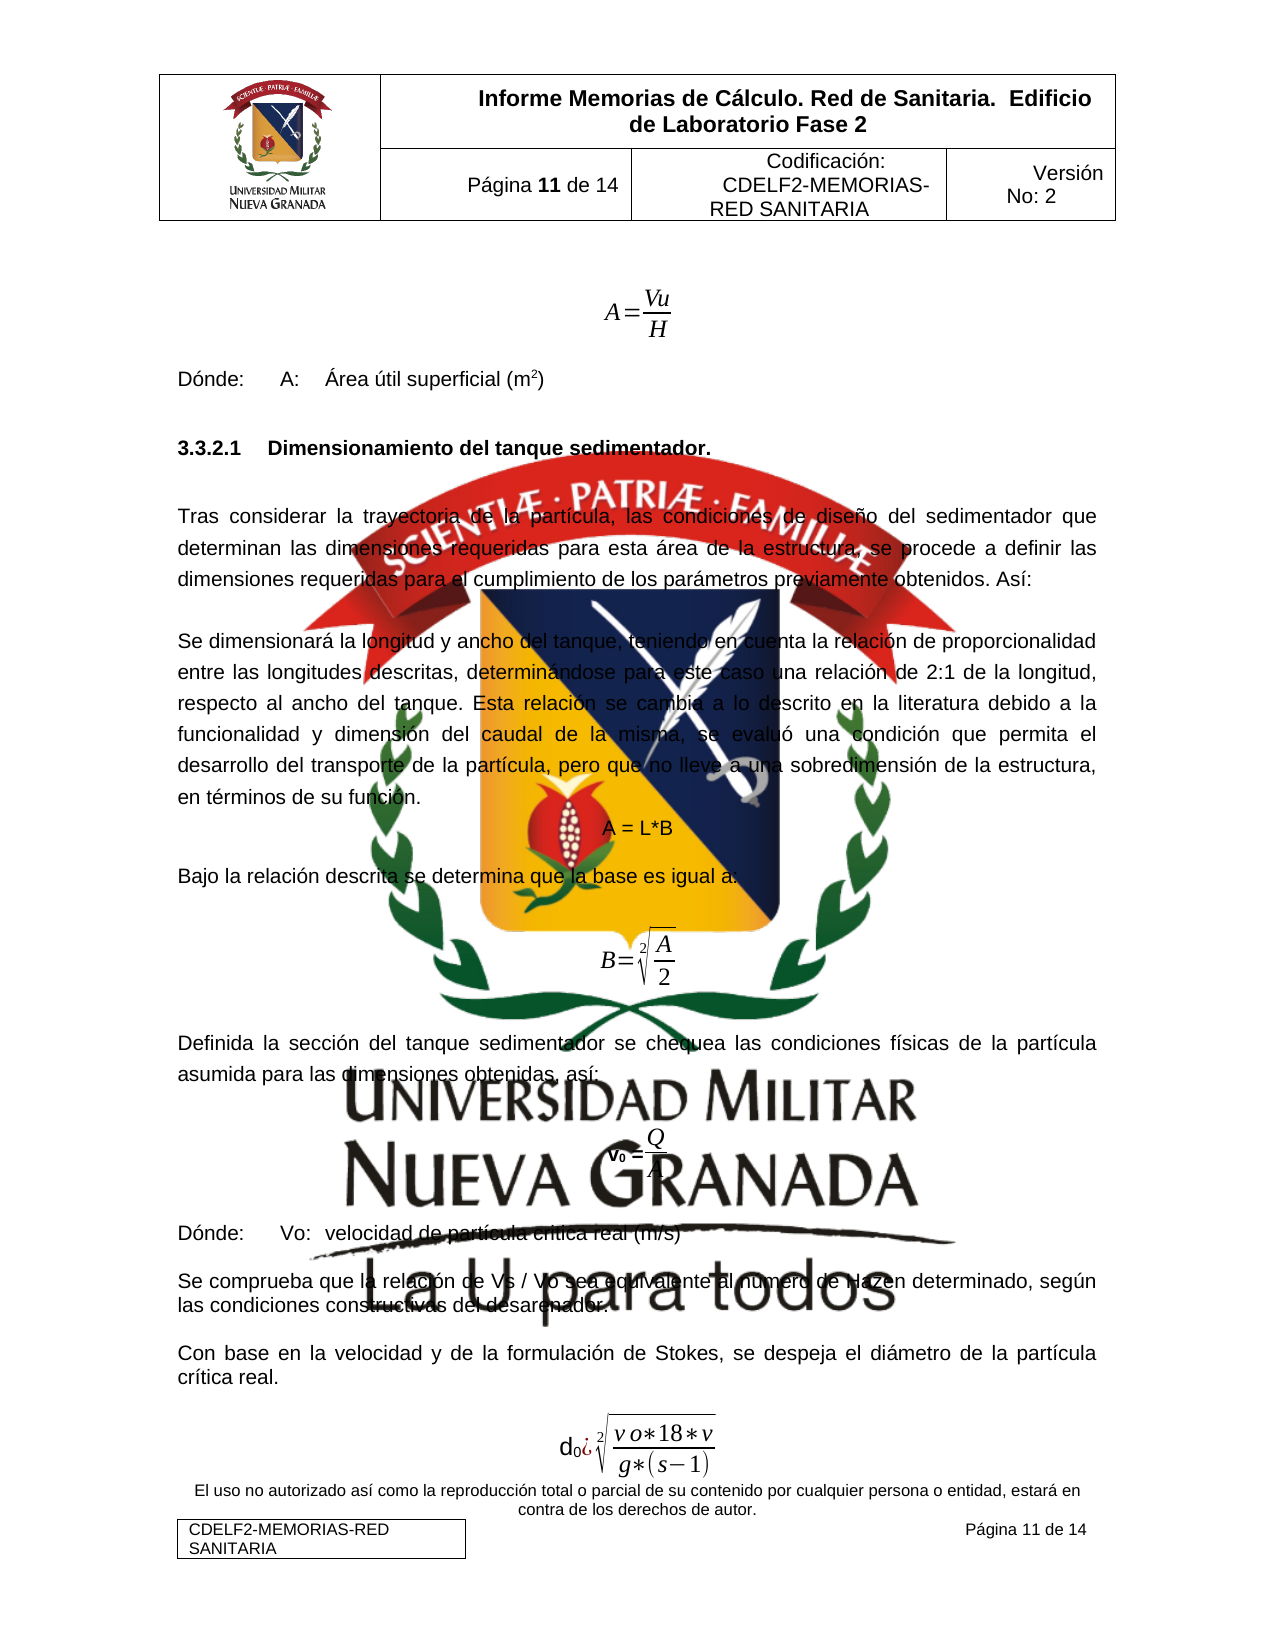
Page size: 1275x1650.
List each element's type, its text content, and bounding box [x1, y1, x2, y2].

subtitle Dimensionamiento del tanque sedimentador. [177, 436, 1098, 460]
text Dónde: Vo: velocidad de partícula critica real (m/s) [177, 1221, 1098, 1245]
text Dónde: A: Área útil superficial (m2) [177, 367, 1098, 391]
text v0 = [177, 1124, 1098, 1183]
picture [301, 839, 958, 863]
text Se dimensionará la longitud y ancho del tanque, teniendo en cuenta la relación de proporcionalidad entre las longitudes descritas, determinándose para este caso una relación de 2:1 de la longitud, respecto al ancho del tanque. Esta relación se cambia a lo descrito en la literatura debido a la funcionalidad y dimensión del caudal de la misma, se evaluó una condición que permita el desarrollo del transporte de la partícula, pero que no lleve a una sobredimensión de la estructura, en términos de su función. [177, 629, 1098, 808]
picture [301, 1086, 958, 1124]
picture [301, 1183, 958, 1221]
text d0 [177, 1413, 1098, 1479]
picture [301, 887, 958, 1030]
picture [301, 808, 958, 816]
picture [301, 1317, 958, 1327]
picture [301, 460, 958, 504]
picture [301, 1245, 958, 1269]
text Definida la sección del tanque sedimentador se chequea las condiciones físicas de la partícula asumida para las dimensiones obtenidas, así: [177, 1030, 1098, 1086]
text Se comprueba que la relación de Vs / Vo sea equivalente al número de Hazen determinado, según las condiciones constructivas del desarenador. [177, 1269, 1098, 1317]
picture [301, 590, 958, 629]
text Bajo la relación descrita se determina que la base es igual a: [177, 863, 1098, 887]
text Tras considerar la trayectoria de la partícula, las condiciones de diseño del sedimentador que determinan las dimensiones requeridas para esta área de la estructura, se procede a definir las dimensiones requeridas para el cumplimiento de los parámetros previamente obtenidos. Así: [177, 504, 1098, 590]
text Con base en la velocidad y de la formulación de Stokes, se despeja el diámetro de la partícula crítica real. [177, 1341, 1098, 1389]
picture [223, 75, 333, 209]
text A = L*B [177, 816, 1098, 839]
